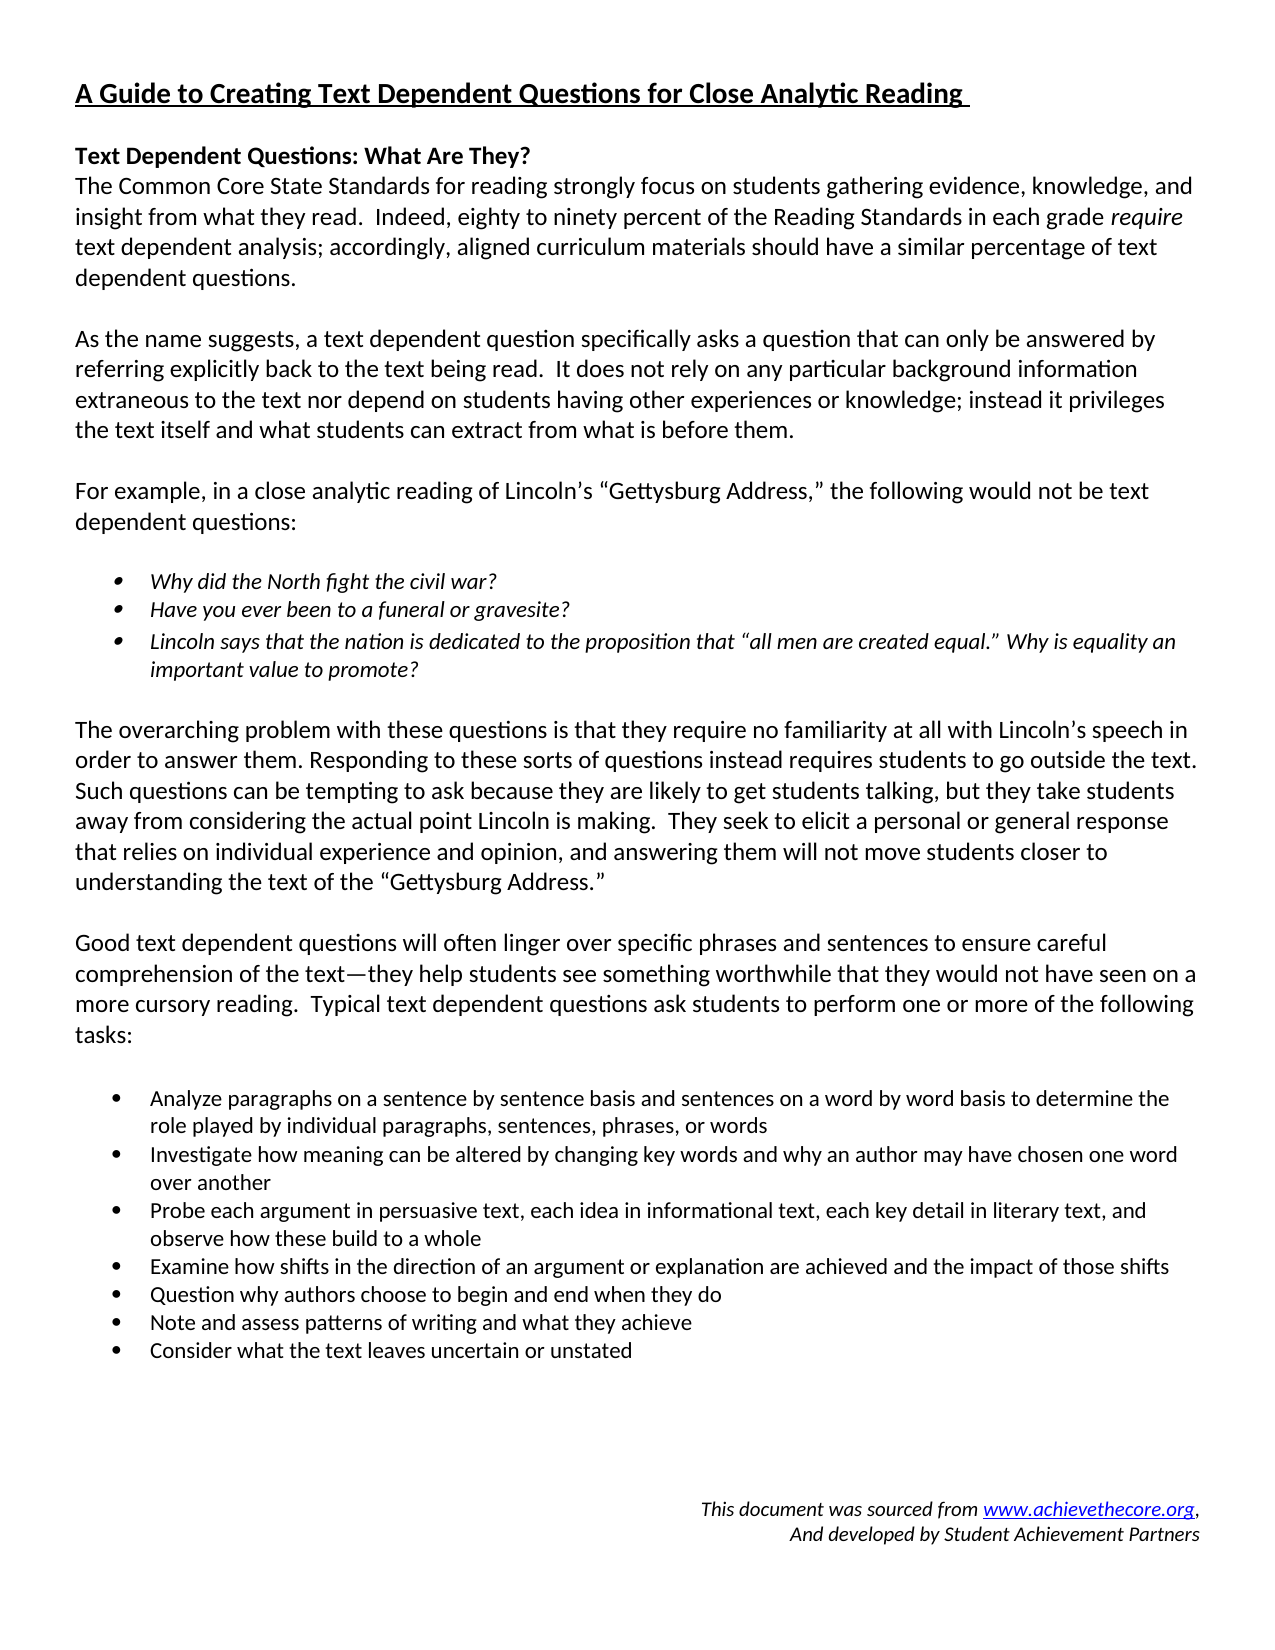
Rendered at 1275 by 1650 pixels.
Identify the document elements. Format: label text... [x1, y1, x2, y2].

list Have you ever been to a funeral or gravesite? [112, 595, 1200, 623]
list Investigate how meaning can be altered by changing key words and why an author may have chosen one word over another [112, 1140, 1200, 1196]
list Probe each argument in persuasive text, each idea in informational text, each key detail in literary text, and observe how these build to a whole [112, 1196, 1200, 1252]
text The overarching problem with these questions is that they require no familiarity at all with Lincoln’s speech in order to answer them. Responding to these sorts of questions instead requires students to go outside the text. Such questions can be tempting to ask because they are likely to get students talking, but they take students away from considering the actual point Lincoln is making. They seek to elicit a personal or general response that relies on individual experience and opinion, and answering them will not move students closer to understanding the text of the “Gettysburg Address.” [75, 714, 1200, 897]
list Note and assess patterns of writing and what they achieve [112, 1308, 1200, 1336]
list Question why authors choose to begin and end when they do [112, 1280, 1200, 1308]
list Consider what the text leaves uncertain or unstated [112, 1336, 1200, 1364]
text The Common Core State Standards for reading strongly focus on students gathering evidence, knowledge, and insight from what they read. Indeed, eighty to ninety percent of the Reading Standards in each grade require text dependent analysis; accordingly, aligned curriculum materials should have a similar percentage of text dependent questions. [75, 170, 1200, 292]
text Text Dependent Questions: What Are They? [75, 140, 1200, 170]
text Good text dependent questions will often linger over specific phrases and sentences to ensure careful comprehension of the text—they help students see something worthwhile that they would not have seen on a more cursory reading. Typical text dependent questions ask students to perform one or more of the following tasks: [75, 927, 1200, 1049]
list Examine how shifts in the direction of an argument or explanation are achieved and the impact of those shifts [112, 1252, 1200, 1280]
text As the name suggests, a text dependent question specifically asks a question that can only be answered by referring explicitly back to the text being read. It does not rely on any particular background information extraneous to the text nor depend on students having other experiences or knowledge; instead it privileges the text itself and what students can extract from what is before them. [75, 323, 1200, 445]
text For example, in a close analytic reading of Lincoln’s “Gettysburg Address,” the following would not be text dependent questions: [75, 476, 1200, 537]
text A Guide to Creating Text Dependent Questions for Close Analytic Reading [75, 75, 1200, 111]
list Lincoln says that the nation is dedicated to the proposition that “all men are created equal.” Why is equality an important value to promote? [112, 627, 1200, 683]
list Analyze paragraphs on a sentence by sentence basis and sentences on a word by word basis to determine the role played by individual paragraphs, sentences, phrases, or words [112, 1084, 1200, 1140]
list Why did the North fight the civil war? [112, 567, 1200, 595]
